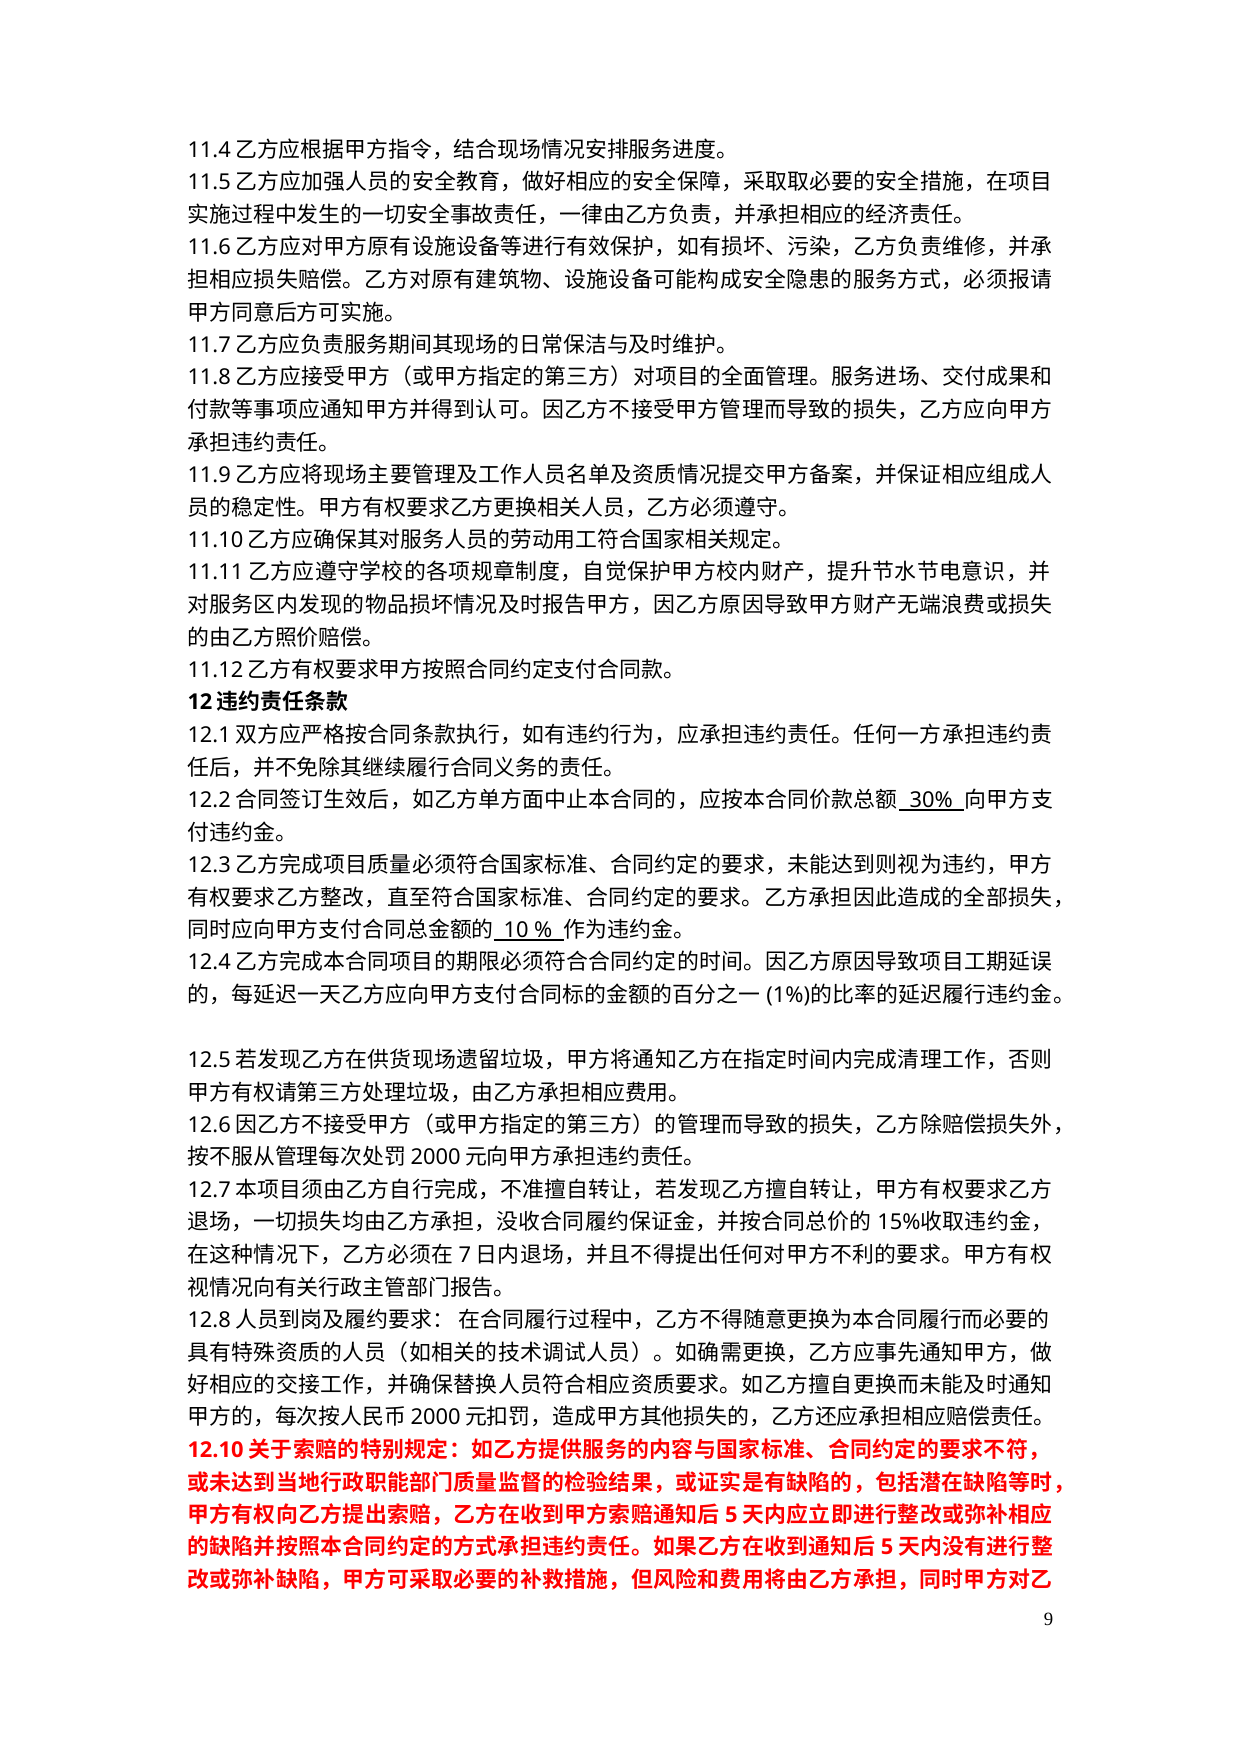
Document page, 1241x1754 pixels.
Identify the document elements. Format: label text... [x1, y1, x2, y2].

text 11.11乙方应遵守学校的各项规章制度，自觉保护甲方校内财产，提升节水节电意识，并对服务区内发现的物品损坏情况及时报告甲方，因乙方原因导致甲方财产无端浪费或损失的由乙方照价赔偿。 [187, 554, 1053, 652]
text 11.8乙方应接受甲方（或甲方指定的第三方）对项目的全面管理。服务进场、交付成果和付款等事项应通知甲方并得到认可。因乙方不接受甲方管理而导致的损失，乙方应向甲方承担违约责任。 [187, 359, 1053, 457]
text 12违约责任条款 [187, 684, 1053, 717]
text 11.10乙方应确保其对服务人员的劳动用工符合国家相关规定。 [187, 522, 1053, 554]
text 12.5若发现乙方在供货现场遗留垃圾，甲方将通知乙方在指定时间内完成清理工作，否则甲方有权请第三方处理垃圾，由乙方承担相应费用。 [187, 1042, 1053, 1107]
text 11.7乙方应负责服务期间其现场的日常保洁与及时维护。 [187, 327, 1053, 359]
text 12.7本项目须由乙方自行完成，不准擅自转让，若发现乙方擅自转让，甲方有权要求乙方退场，一切损失均由乙方承担，没收合同履约保证金，并按合同总价的15%收取违约金，在这种情况下，乙方必须在7日内退场，并且不得提出任何对甲方不利的要求。甲方有权视情况向有关行政主管部门报告。 [187, 1172, 1053, 1302]
text 12.6因乙方不接受甲方（或甲方指定的第三方）的管理而导致的损失，乙方除赔偿损失外，按不服从管理每次处罚2000元向甲方承担违约责任。 [187, 1107, 1053, 1172]
text 12.4乙方完成本合同项目的期限必须符合合同约定的时间。因乙方原因导致项目工期延误的，每延迟一天乙方应向甲方支付合同标的金额的百分之一 (1%)的比率的延迟履行违约金。 [187, 944, 1053, 1042]
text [187, 1432, 1053, 1594]
text 11.4乙方应根据甲方指令，结合现场情况安排服务进度。 [187, 132, 1053, 164]
text 12.8人员到岗及履约要求： 在合同履行过程中，乙方不得随意更换为本合同履行而必要的具有特殊资质的人员（如相关的技术调试人员）。如确需更换，乙方应事先通知甲方，做好相应的交接工作，并确保替换人员符合相应资质要求。如乙方擅自更换而未能及时通知甲方的，每次按人民币2000元扣罚，造成甲方其他损失的，乙方还应承担相应赔偿责任。 [187, 1302, 1053, 1432]
text 12.1双方应严格按合同条款执行，如有违约行为，应承担违约责任。任何一方承担违约责任后，并不免除其继续履行合同义务的责任。 [187, 717, 1053, 782]
text 11.9乙方应将现场主要管理及工作人员名单及资质情况提交甲方备案，并保证相应组成人员的稳定性。甲方有权要求乙方更换相关人员，乙方必须遵守。 [187, 457, 1053, 522]
text 11.12乙方有权要求甲方按照合同约定支付合同款。 [187, 652, 1053, 684]
text 11.6乙方应对甲方原有设施设备等进行有效保护，如有损坏、污染，乙方负责维修，并承担相应损失赔偿。乙方对原有建筑物、设施设备可能构成安全隐患的服务方式，必须报请甲方同意后方可实施。 [187, 229, 1053, 327]
text 11.5乙方应加强人员的安全教育，做好相应的安全保障，采取取必要的安全措施，在项目实施过程中发生的一切安全事故责任，一律由乙方负责，并承担相应的经济责任。 [187, 164, 1053, 229]
text 12.2合同签订生效后，如乙方单方面中止本合同的，应按本合同价款总额 30% 向甲方支付违约金。 [187, 782, 1053, 847]
text 12.3乙方完成项目质量必须符合国家标准、合同约定的要求，未能达到则视为违约，甲方有权要求乙方整改，直至符合国家标准、合同约定的要求。乙方承担因此造成的全部损失，同时应向甲方支付合同总金额的 10 % 作为违约金。 [187, 847, 1053, 944]
